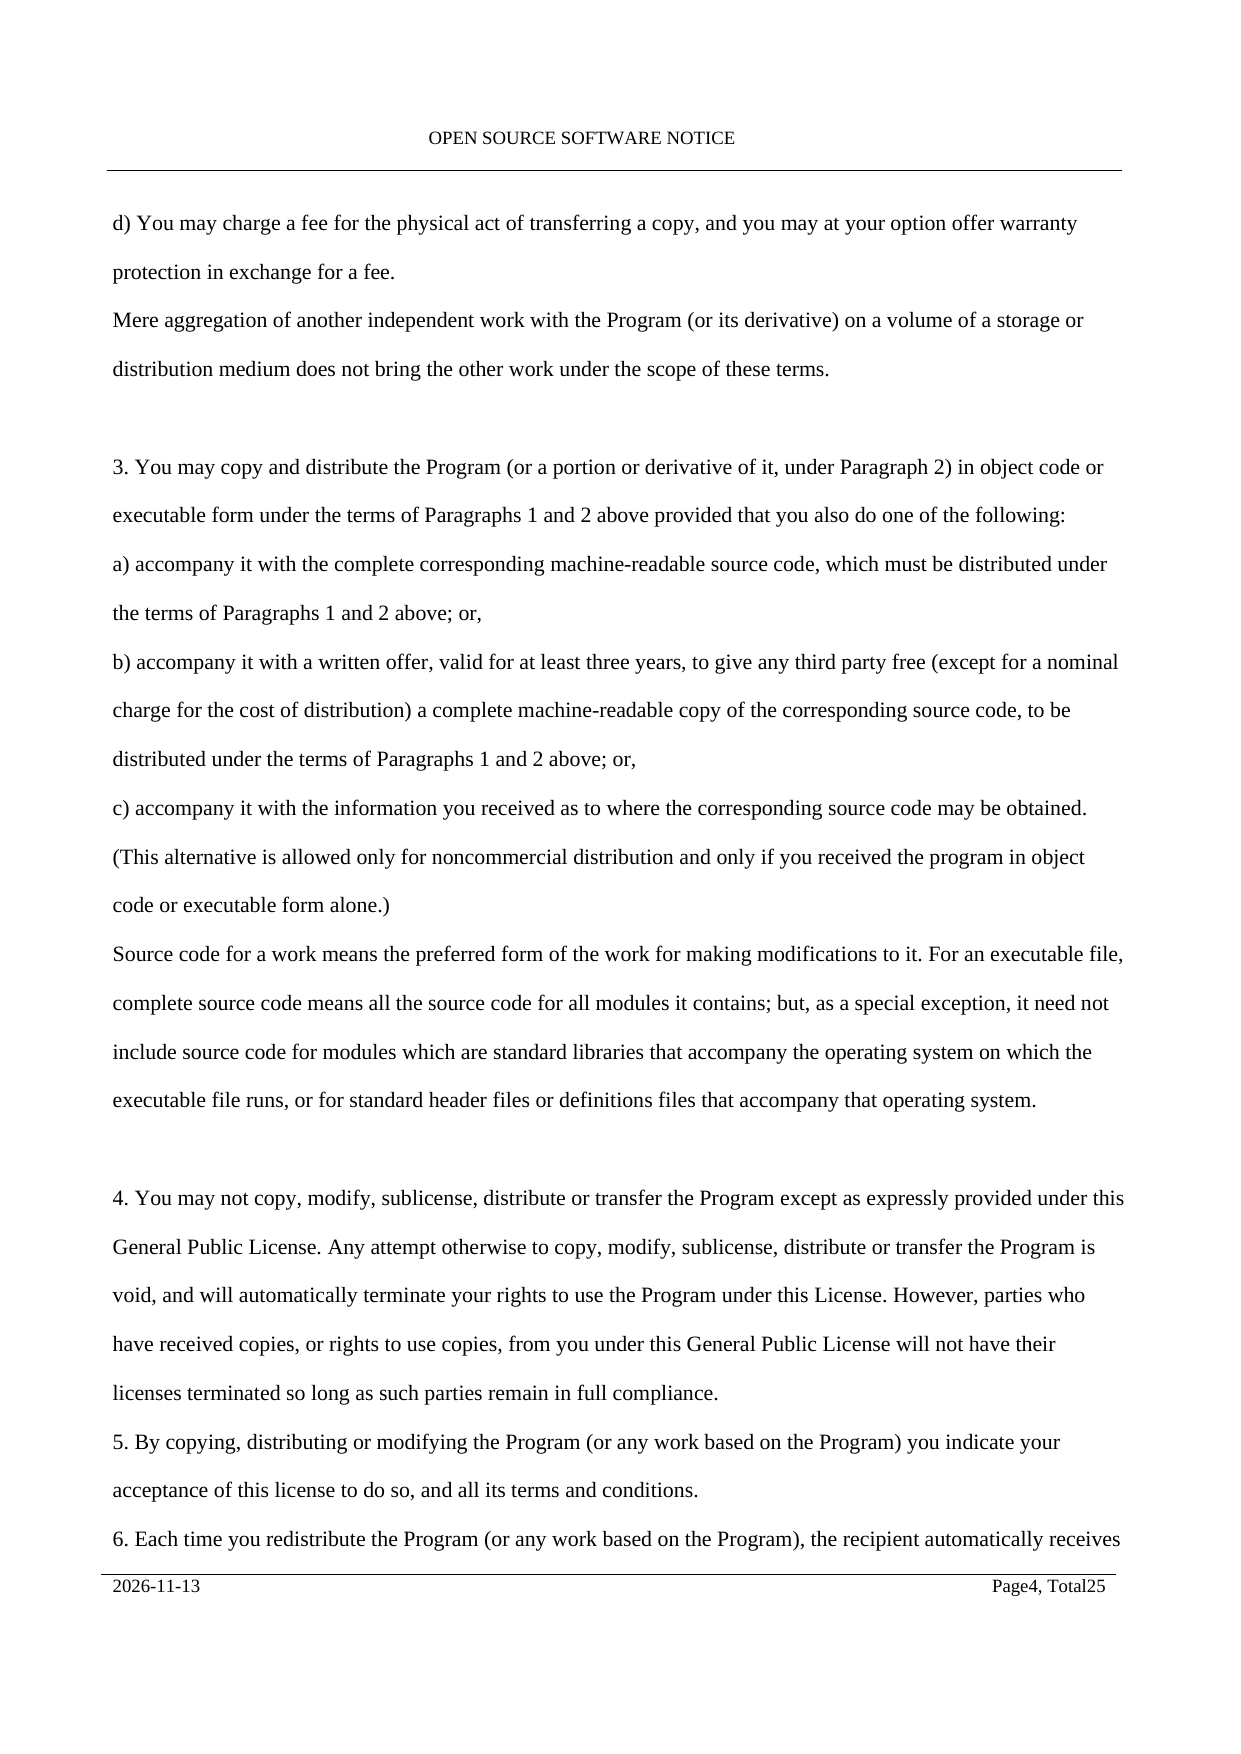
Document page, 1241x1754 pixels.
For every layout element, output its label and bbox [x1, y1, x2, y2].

text [112, 206, 1128, 1555]
